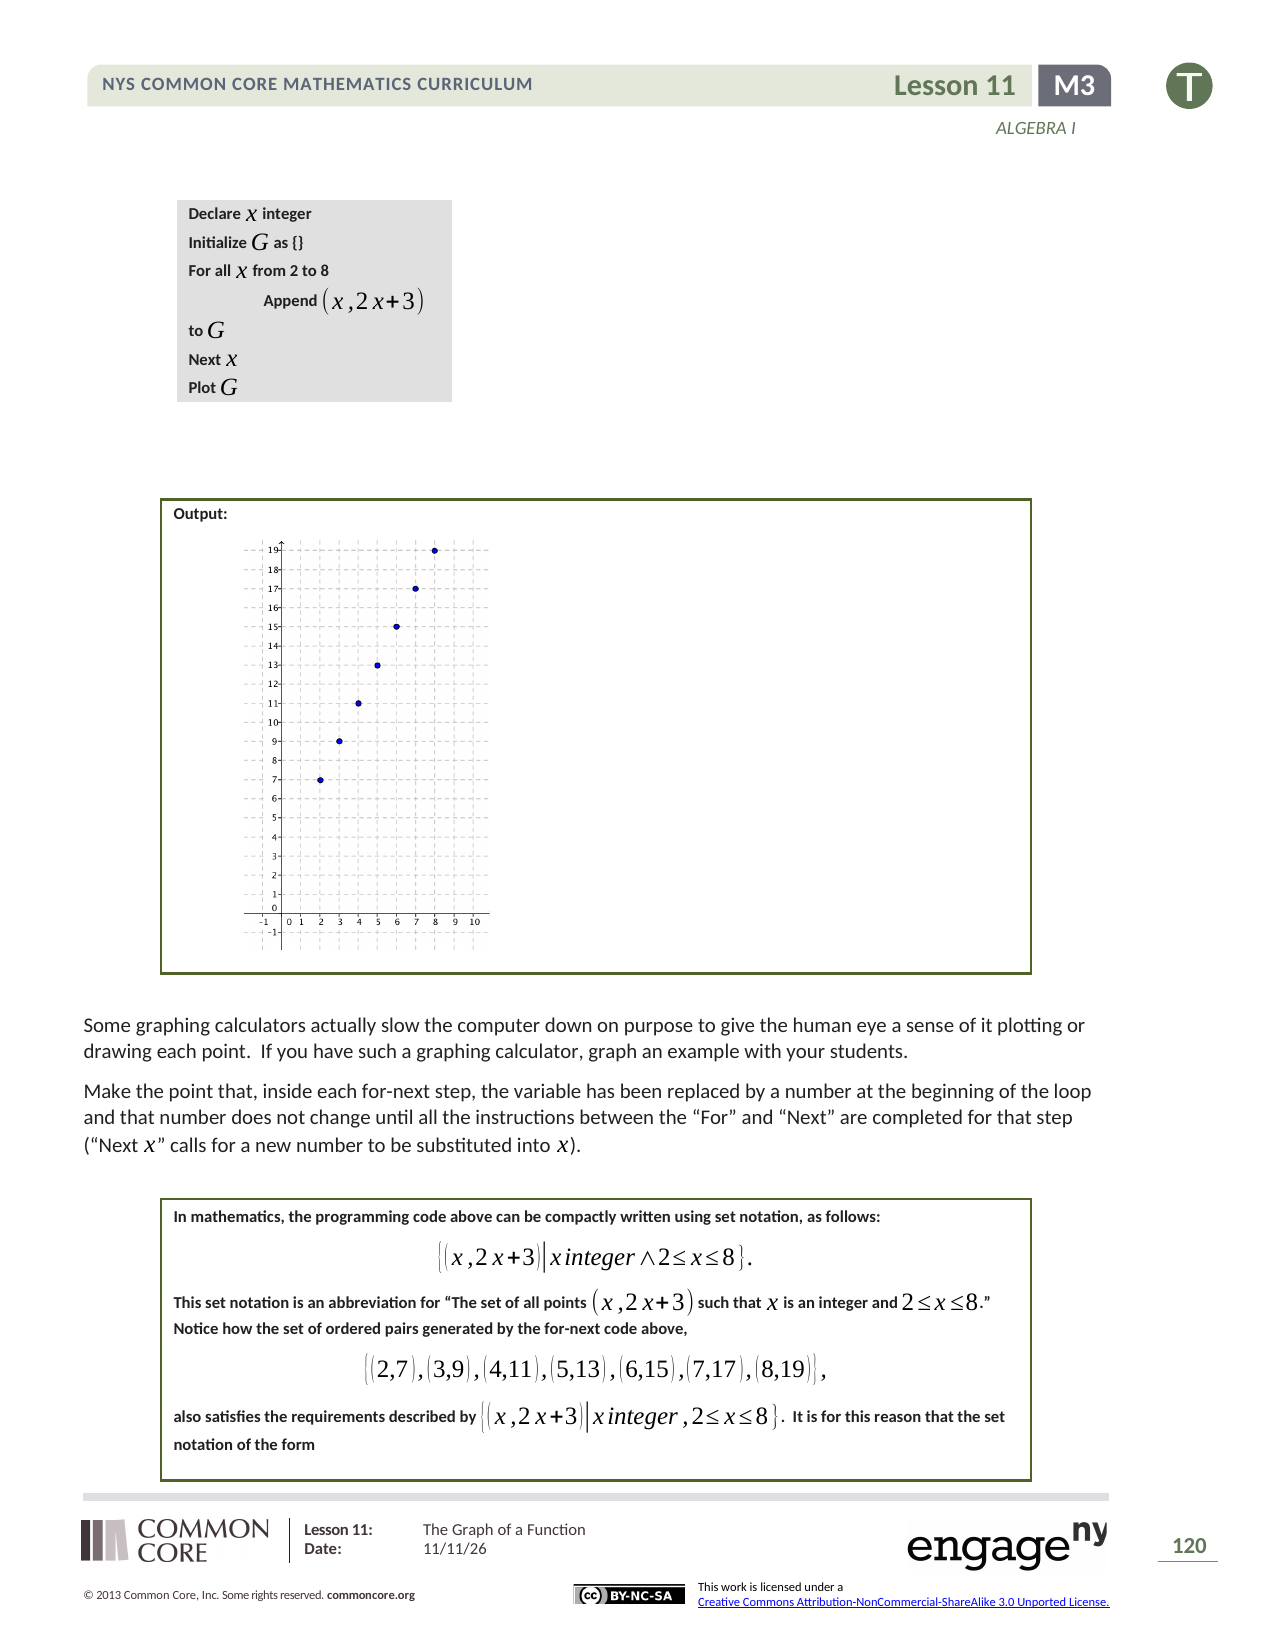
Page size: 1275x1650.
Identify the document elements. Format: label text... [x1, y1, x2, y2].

text In mathematics, the programming code above can be compactly written using set notation, as follows: [173, 1206, 1018, 1227]
text Some graphing calculators actually slow the computer down on purpose to give the human eye a sense of it plotting or drawing each point. If you have such a graphing calculator, graph an example with your students. [83, 1012, 1108, 1064]
picture [243, 540, 490, 949]
picture [81, 1517, 269, 1562]
text also satisfies the requirements described by . It is for this reason that the set notation of the form [173, 1399, 1018, 1454]
table_header Declare integer Initialize as {} For all from 2 to 8 Append to Next Plot [177, 200, 452, 402]
text Output: [173, 503, 1018, 524]
picture [906, 1518, 1107, 1573]
text Make the point that, inside each for-next step, the variable has been replaced by a number at the beginning of the loop and that number does not change until all the instructions between the “For” and “Next” are completed for that step (“Next ” calls for a new number to be substituted into ). [83, 1078, 1108, 1159]
text This set notation is an abbreviation for “The set of all points such that is an integer and .” Notice how the set of ordered pairs generated by the for-next code above, [173, 1287, 1018, 1338]
picture [572, 1584, 685, 1604]
